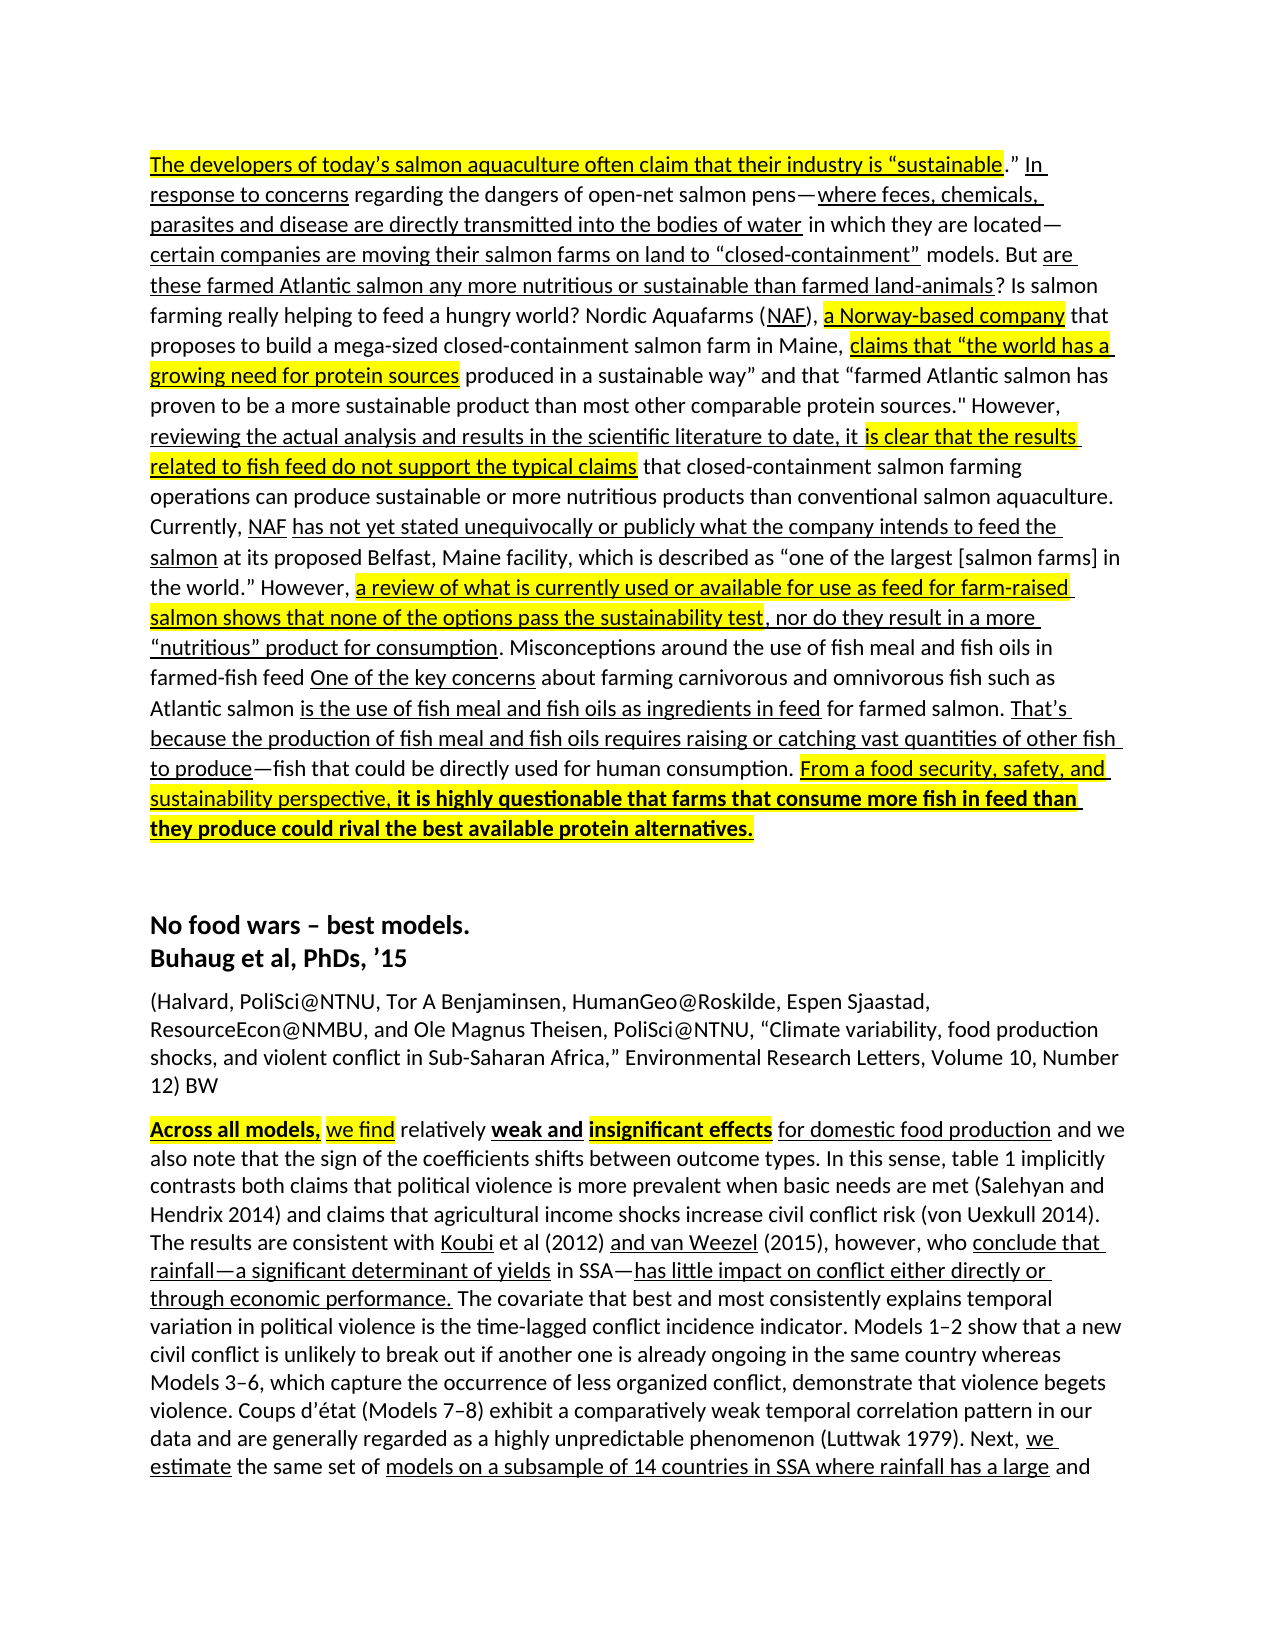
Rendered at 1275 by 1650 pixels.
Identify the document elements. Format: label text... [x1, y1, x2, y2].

subtitle No food wars – best models. [150, 908, 1125, 941]
text (Halvard, PoliSci@NTNU, Tor A Benjaminsen, HumanGeo@Roskilde, Espen Sjaastad, ResourceEcon@NMBU, and Ole Magnus Theisen, PoliSci@NTNU, “Climate variability, food production shocks, and violent conflict in Sub-Saharan Africa,” Environmental Research Letters, Volume 10, Number 12) BW [150, 987, 1125, 1099]
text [150, 1116, 1125, 1480]
text Buhaug et al, PhDs, ’15 [150, 941, 1125, 974]
text The developers of today’s salmon aquaculture often claim that their industry is “sustainable.” In response to concerns regarding the dangers of open-net salmon pens—where feces, chemicals, parasites and disease are directly transmitted into the bodies of water in which they are located—certain companies are moving their salmon farms on land to “closed-containment” models. But are these farmed Atlantic salmon any more nutritious or sustainable than farmed land-animals? Is salmon farming really helping to feed a hungry world? Nordic Aquafarms (NAF), a Norway-based company that proposes to build a mega-sized closed-containment salmon farm in Maine, claims that “the world has a growing need for protein sources produced in a sustainable way” and that “farmed Atlantic salmon has proven to be a more sustainable product than most other comparable protein sources." However, reviewing the actual analysis and results in the scientific literature to date, it is clear that the results related to fish feed do not support the typical claims that closed-containment salmon farming operations can produce sustainable or more nutritious products than conventional salmon aquaculture. Currently, NAF has not yet stated unequivocally or publicly what the company intends to feed the salmon at its proposed Belfast, Maine facility, which is described as “one of the largest [salmon farms] in the world.” However, a review of what is currently used or available for use as feed for farm-raised salmon shows that none of the options pass the sustainability test, nor do they result in a more “nutritious” product for consumption. Misconceptions around the use of fish meal and fish oils in farmed-fish feed One of the key concerns about farming carnivorous and omnivorous fish such as Atlantic salmon is the use of fish meal and fish oils as ingredients in feed for farmed salmon. That’s because the production of fish meal and fish oils requires raising or catching vast quantities of other fish to produce—fish that could be directly used for human consumption. From a food security, safety, and sustainability perspective, it is highly questionable that farms that consume more fish in feed than they produce could rival the best available protein alternatives. [150, 150, 1125, 843]
